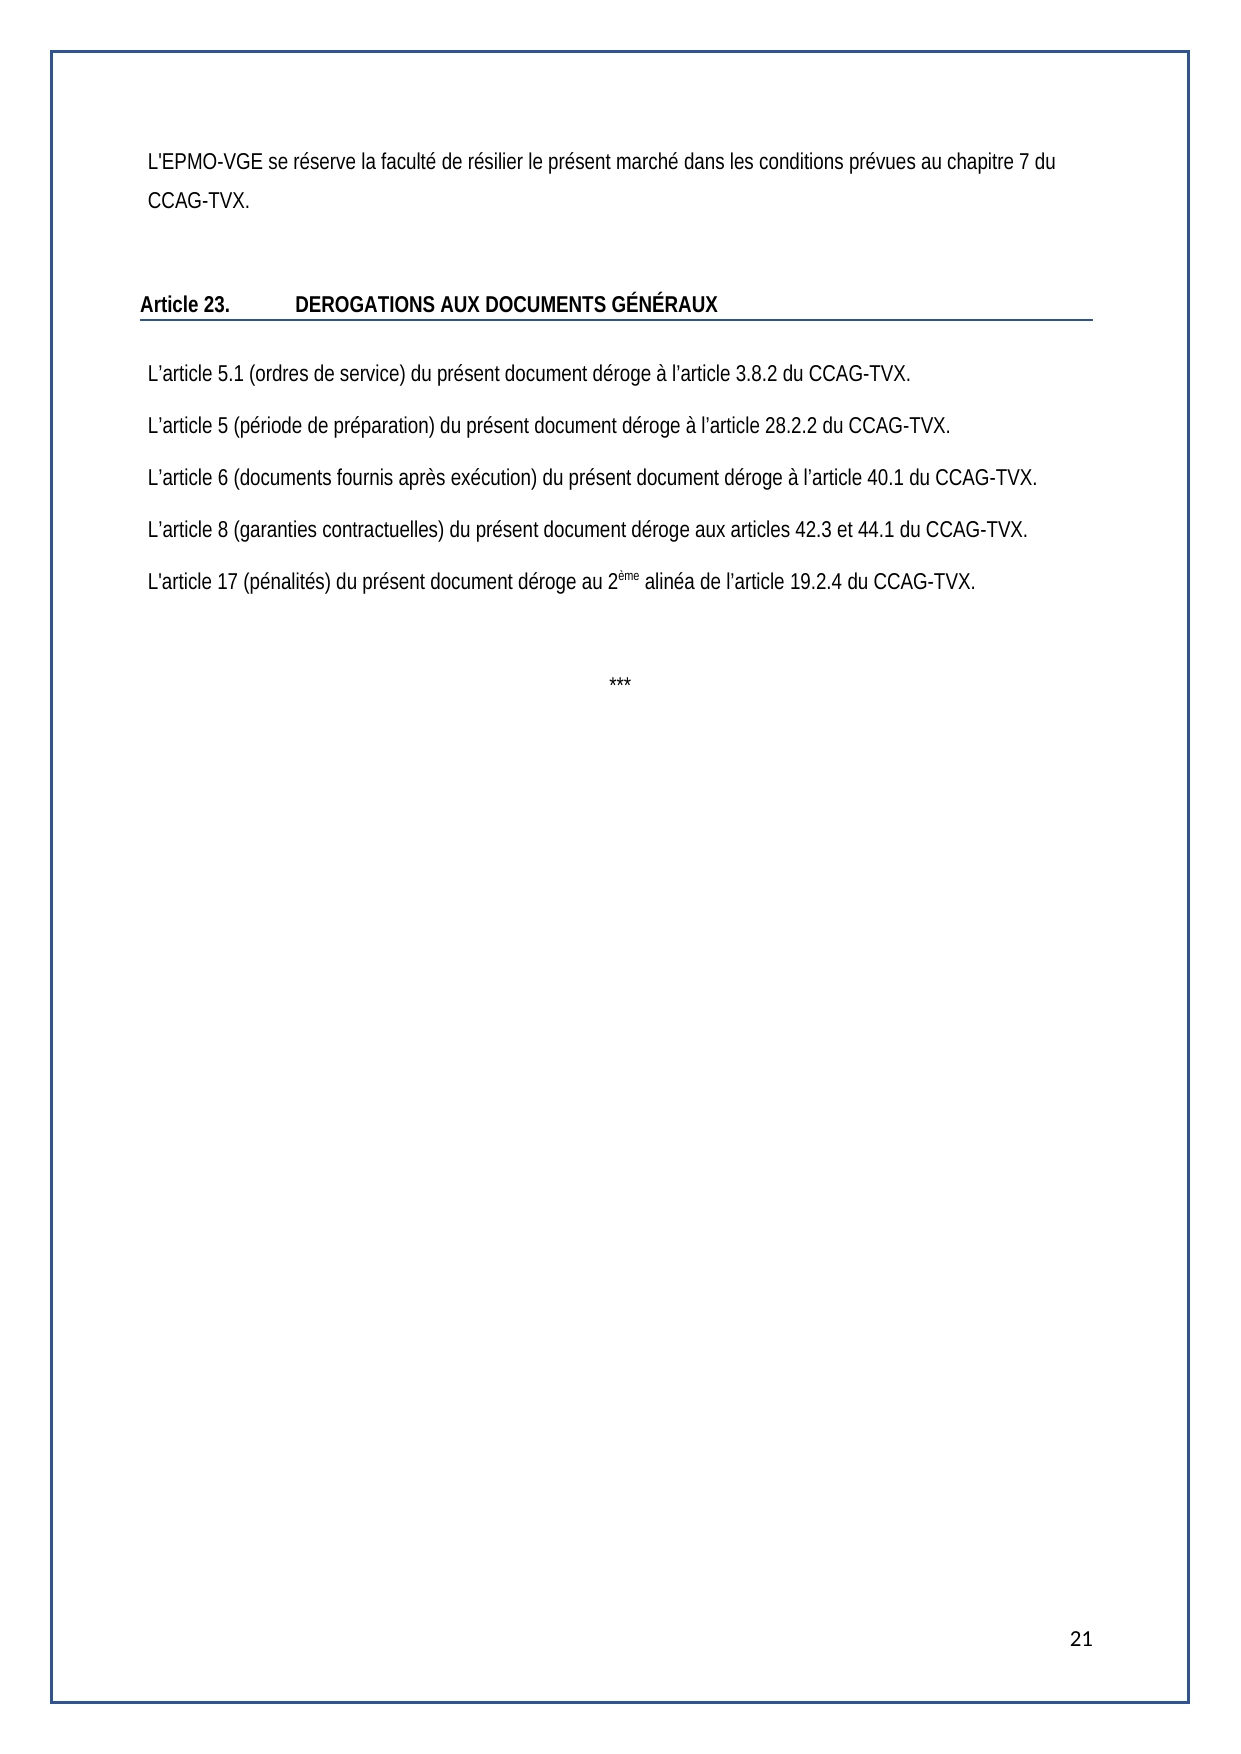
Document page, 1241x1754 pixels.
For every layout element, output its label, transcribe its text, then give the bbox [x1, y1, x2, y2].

text *** [148, 672, 1093, 698]
text L’article 5.1 (ordres de service) du présent document déroge à l’article 3.8.2 du CCAG-TVX. [148, 360, 1093, 386]
list DEROGATIONS AUX DOCUMENTS GÉNÉRAUX [140, 291, 1093, 319]
text L'EPMO-VGE se réserve la faculté de résilier le présent marché dans les conditions prévues au chapitre 7 du CCAG-TVX. [148, 148, 1093, 213]
text L’article 8 (garanties contractuelles) du présent document déroge aux articles 42.3 et 44.1 du CCAG-TVX. [148, 516, 1093, 542]
text L'article 17 (pénalités) du présent document déroge au 2ème alinéa de l’article 19.2.4 du CCAG-TVX. [148, 568, 1093, 594]
text L’article 6 (documents fournis après exécution) du présent document déroge à l’article 40.1 du CCAG-TVX. [148, 464, 1093, 490]
text L’article 5 (période de préparation) du présent document déroge à l’article 28.2.2 du CCAG-TVX. [148, 412, 1093, 438]
